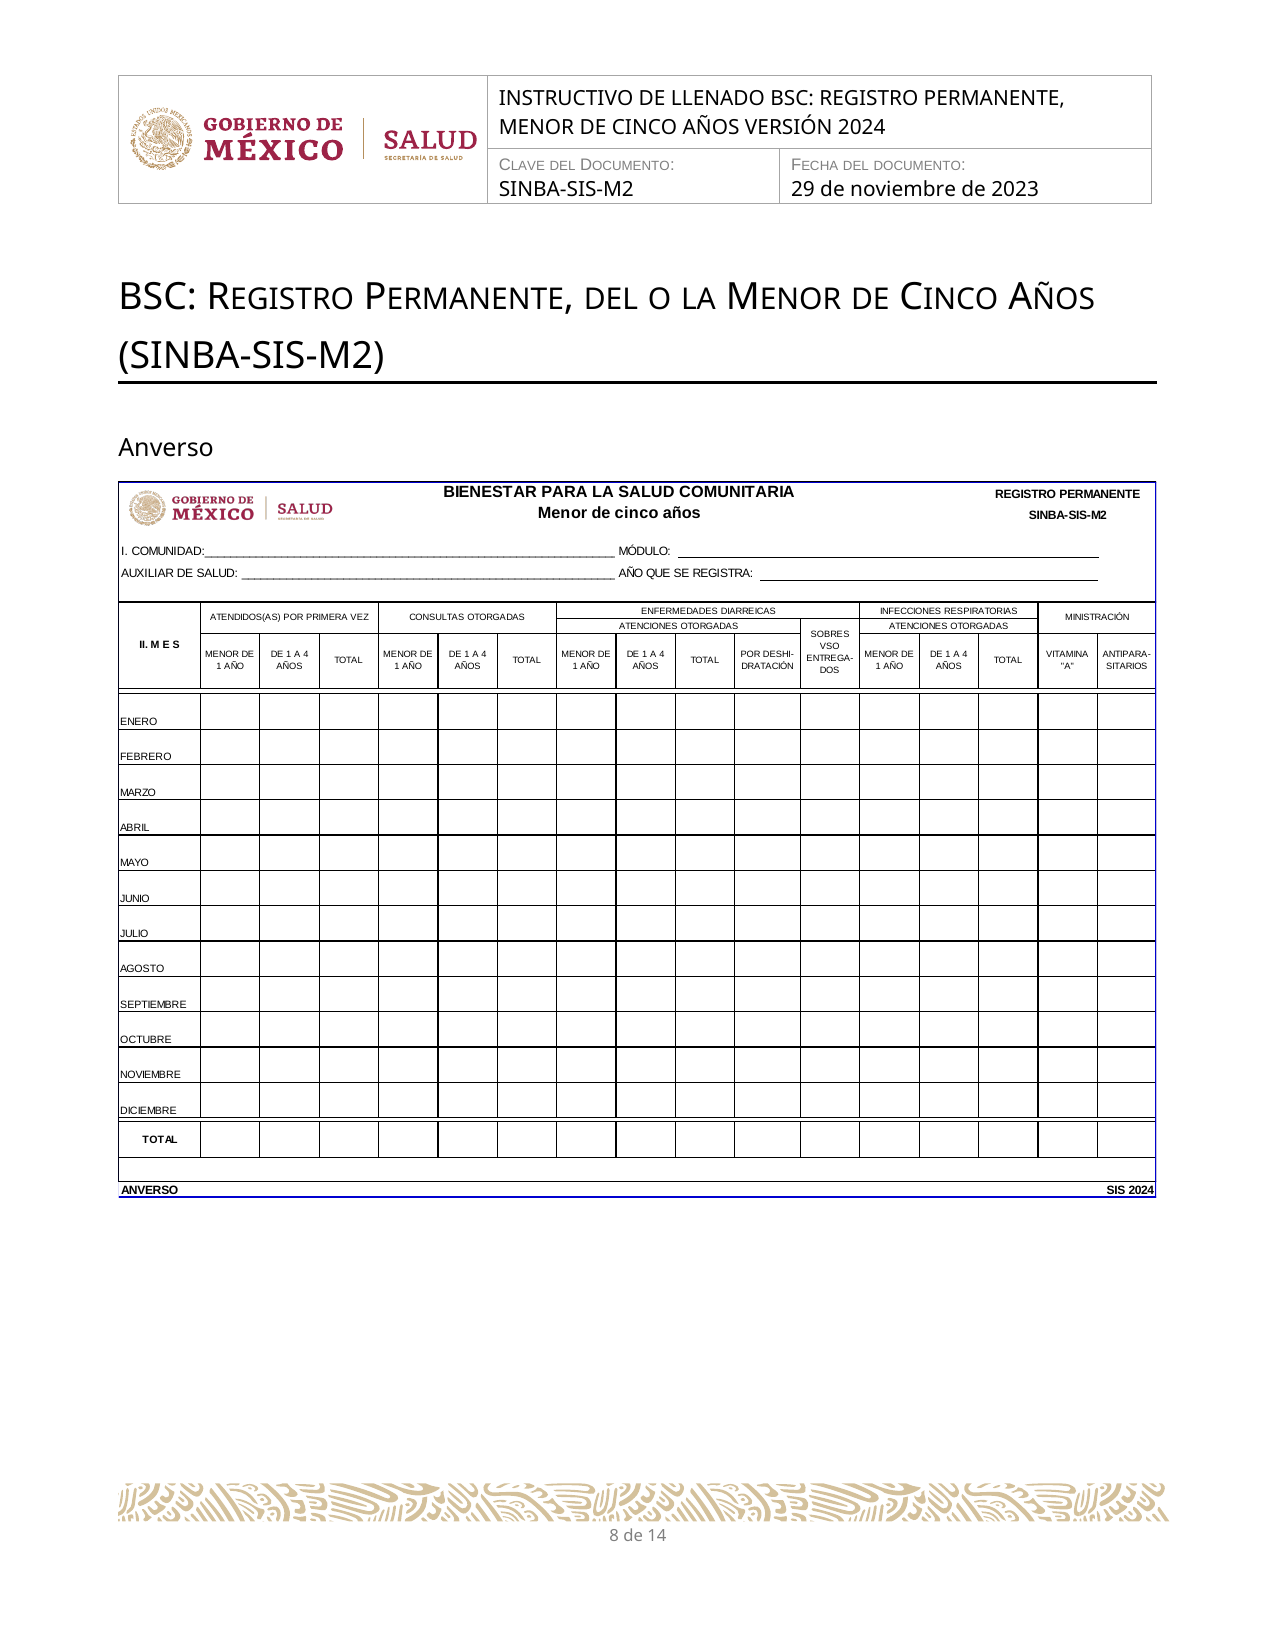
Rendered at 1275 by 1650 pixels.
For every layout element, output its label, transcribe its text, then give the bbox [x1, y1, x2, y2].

subtitle Anverso [118, 430, 1157, 464]
subtitle BSC: Registro Permanente, del o la Menor de Cinco Años (SINBA-SIS-M2) [118, 270, 1157, 381]
